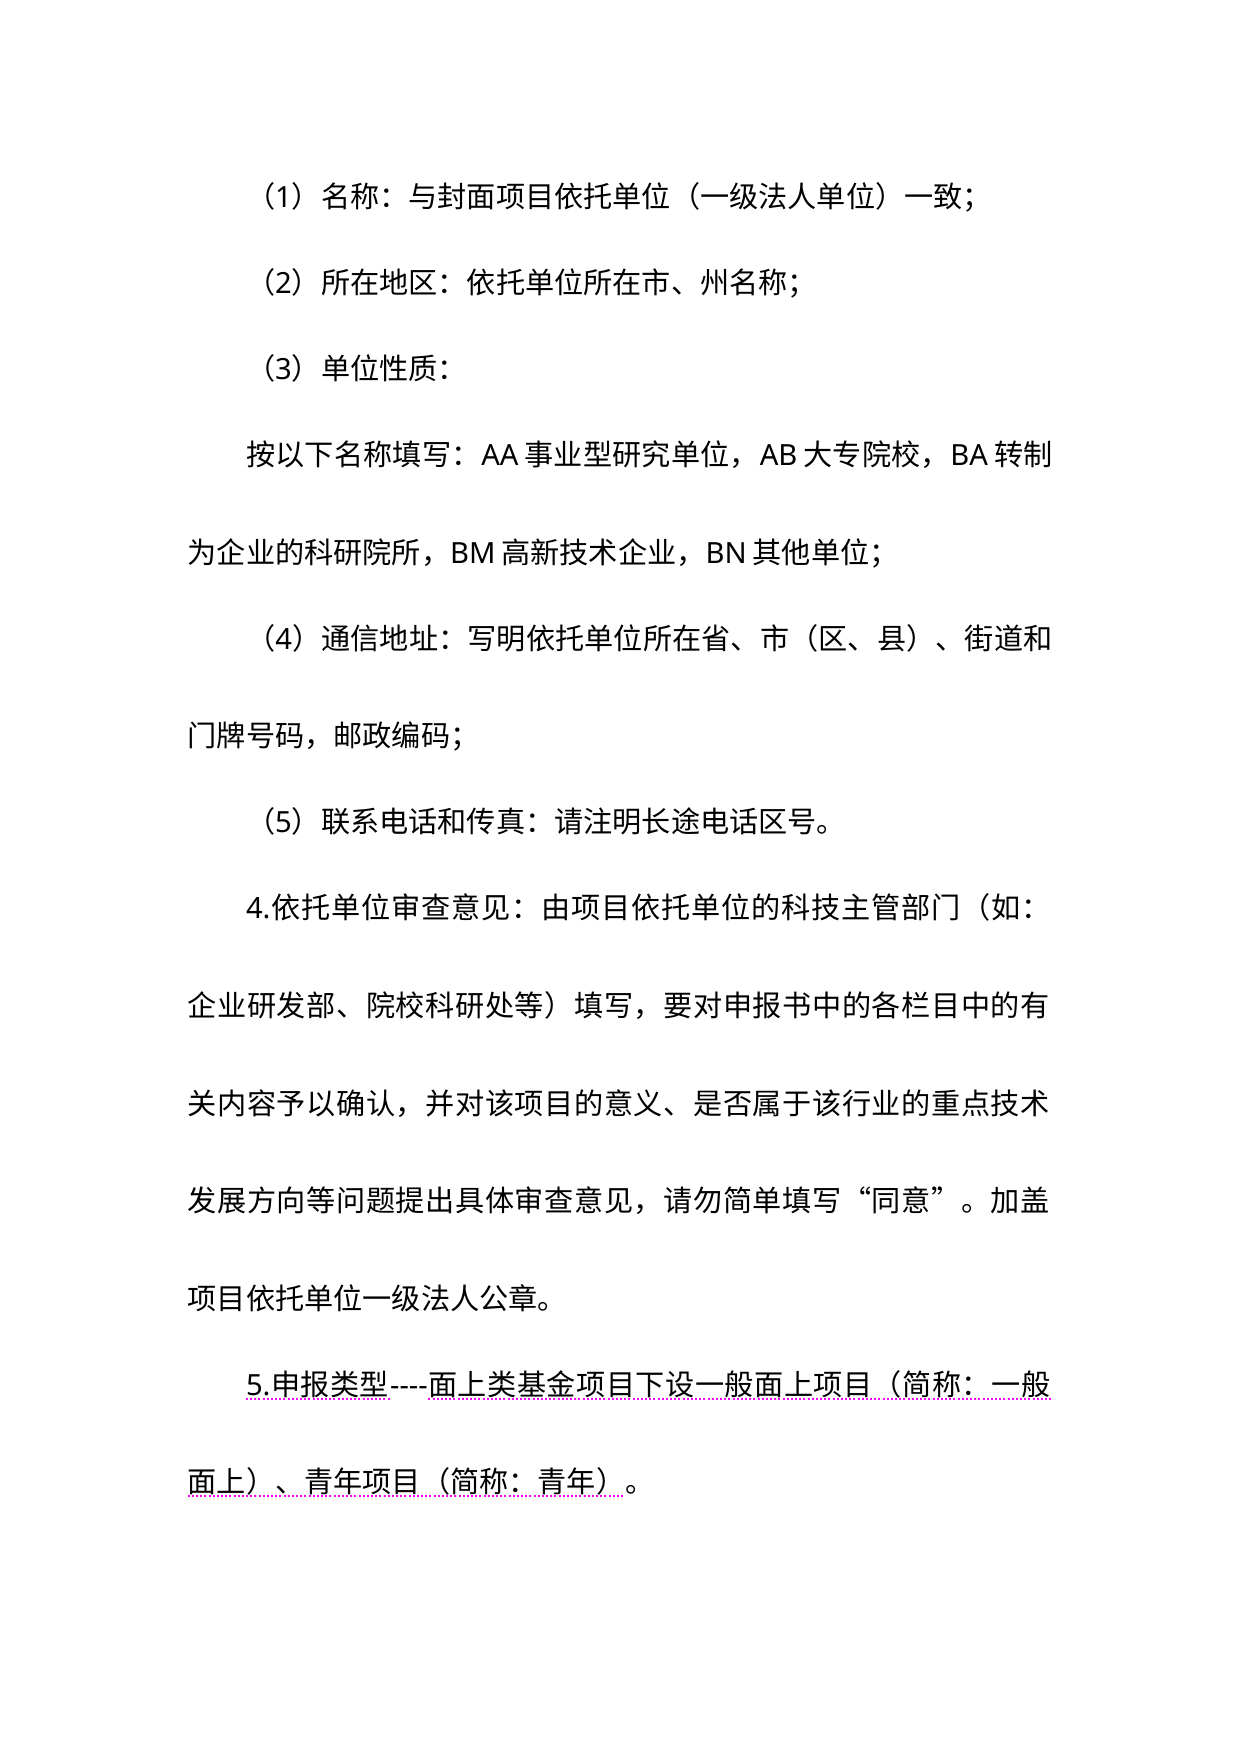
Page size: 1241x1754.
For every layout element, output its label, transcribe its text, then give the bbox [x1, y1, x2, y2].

text （4）通信地址：写明依托单位所在省、市（区、县）、街道和门牌号码，邮政编码； [187, 604, 1053, 767]
text （5）联系电话和传真：请注明长途电话区号。 [187, 788, 1053, 853]
text 4.依托单位审查意见：由项目依托单位的科技主管部门（如：企业研发部、院校科研处等）填写，要对申报书中的各栏目中的有关内容予以确认，并对该项目的意义、是否属于该行业的重点技术发展方向等问题提出具体审查意见，请勿简单填写“同意”。加盖项目依托单位一级法人公章。 [187, 874, 1053, 1329]
text 5.申报类型----面上类基金项目下设一般面上项目（简称：一般面上）、青年项目（简称：青年）。 [187, 1350, 1053, 1512]
text （1）名称：与封面项目依托单位（一级法人单位）一致； [187, 162, 1053, 227]
text （3）单位性质： [187, 334, 1053, 399]
text 按以下名称填写：AA事业型研究单位，AB大专院校，BA转制为企业的科研院所，BM高新技术企业，BN其他单位； [187, 420, 1053, 583]
text （2）所在地区：依托单位所在市、州名称； [187, 248, 1053, 313]
